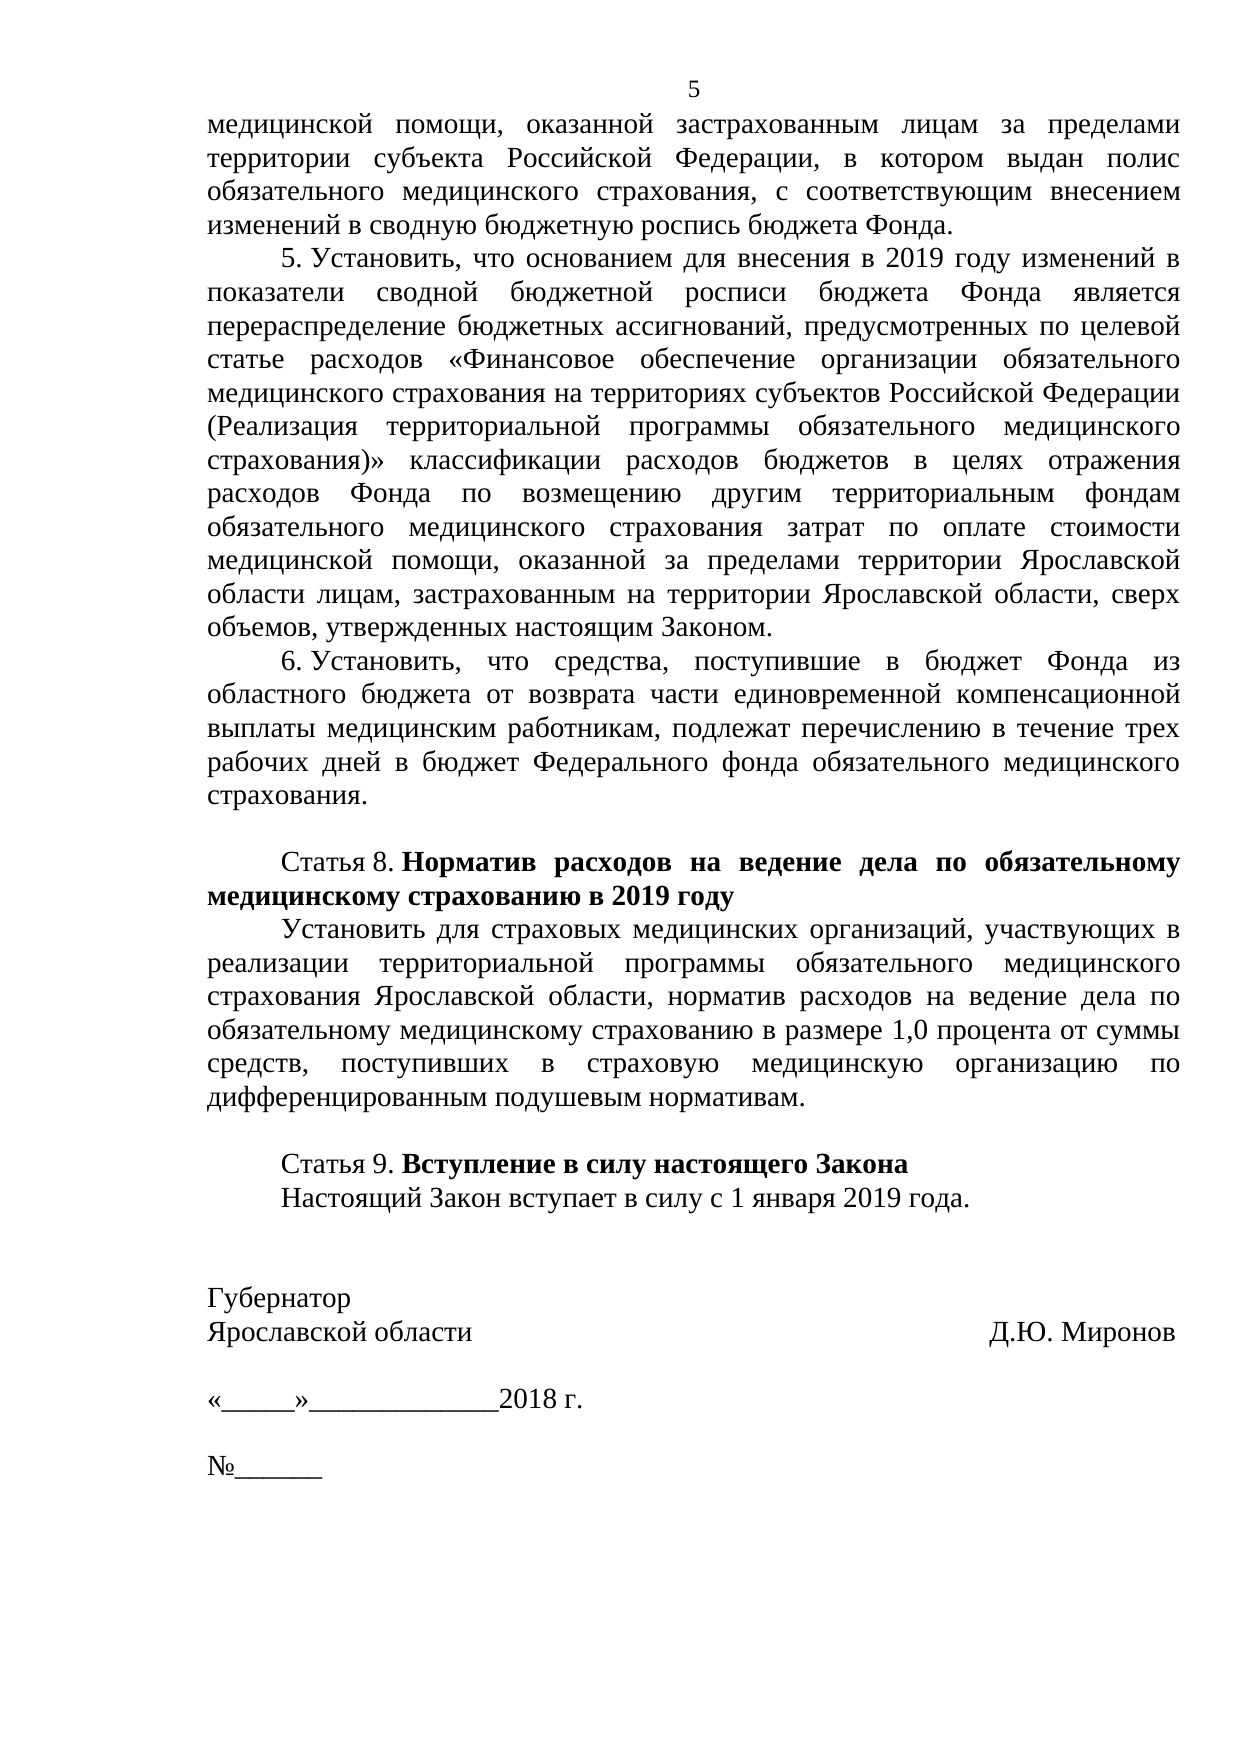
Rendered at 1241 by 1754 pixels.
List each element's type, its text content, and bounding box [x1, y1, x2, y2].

text Статья 8. Норматив расходов на ведение дела по обязательному медицинскому страхованию в 2019 году [207, 844, 1181, 911]
text 6. Установить, что средства, поступившие в бюджет Фонда из областного бюджета от возврата части единовременной компенсационной выплаты медицинским работникам, подлежат перечислению в течение трех рабочих дней в бюджет Федерального фонда обязательного медицинского страхования. [207, 643, 1181, 811]
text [207, 106, 1181, 241]
text 5. Установить, что основанием для внесения в 2019 году изменений в показатели сводной бюджетной росписи бюджета Фонда является перераспределение бюджетных ассигнований, предусмотренных по целевой статье расходов «Финансовое обеспечение организации обязательного медицинского страхования на территориях субъектов Российской Федерации (Реализация территориальной программы обязательного медицинского страхования)» классификации расходов бюджетов в целях отражения расходов Фонда по возмещению другим территориальным фондам обязательного медицинского страхования затрат по оплате стоимости медицинской помощи, оказанной за пределами территории Ярославской области лицам, застрахованным на территории Ярославской области, сверх объемов, утвержденных настоящим Законом. [207, 241, 1181, 643]
text Настоящий Закон вступает в силу с 1 января 2019 года. [207, 1180, 1181, 1213]
text Установить для страховых медицинских организаций, участвующих в реализации территориальной программы обязательного медицинского страхования Ярославской области, норматив расходов на ведение дела по обязательному медицинскому страхованию в размере 1,0 процента от суммы средств, поступивших в страховую медицинскую организацию по дифференцированным подушевым нормативам. [207, 911, 1181, 1113]
text Губернатор [207, 1280, 1181, 1314]
text Ярославской области Д.Ю. Миронов [207, 1314, 1181, 1347]
text №______ [207, 1448, 1181, 1482]
text «_____»_____________2018 г. [207, 1381, 1181, 1414]
text Статья 9. Вступление в силу настоящего Закона [207, 1146, 1181, 1180]
